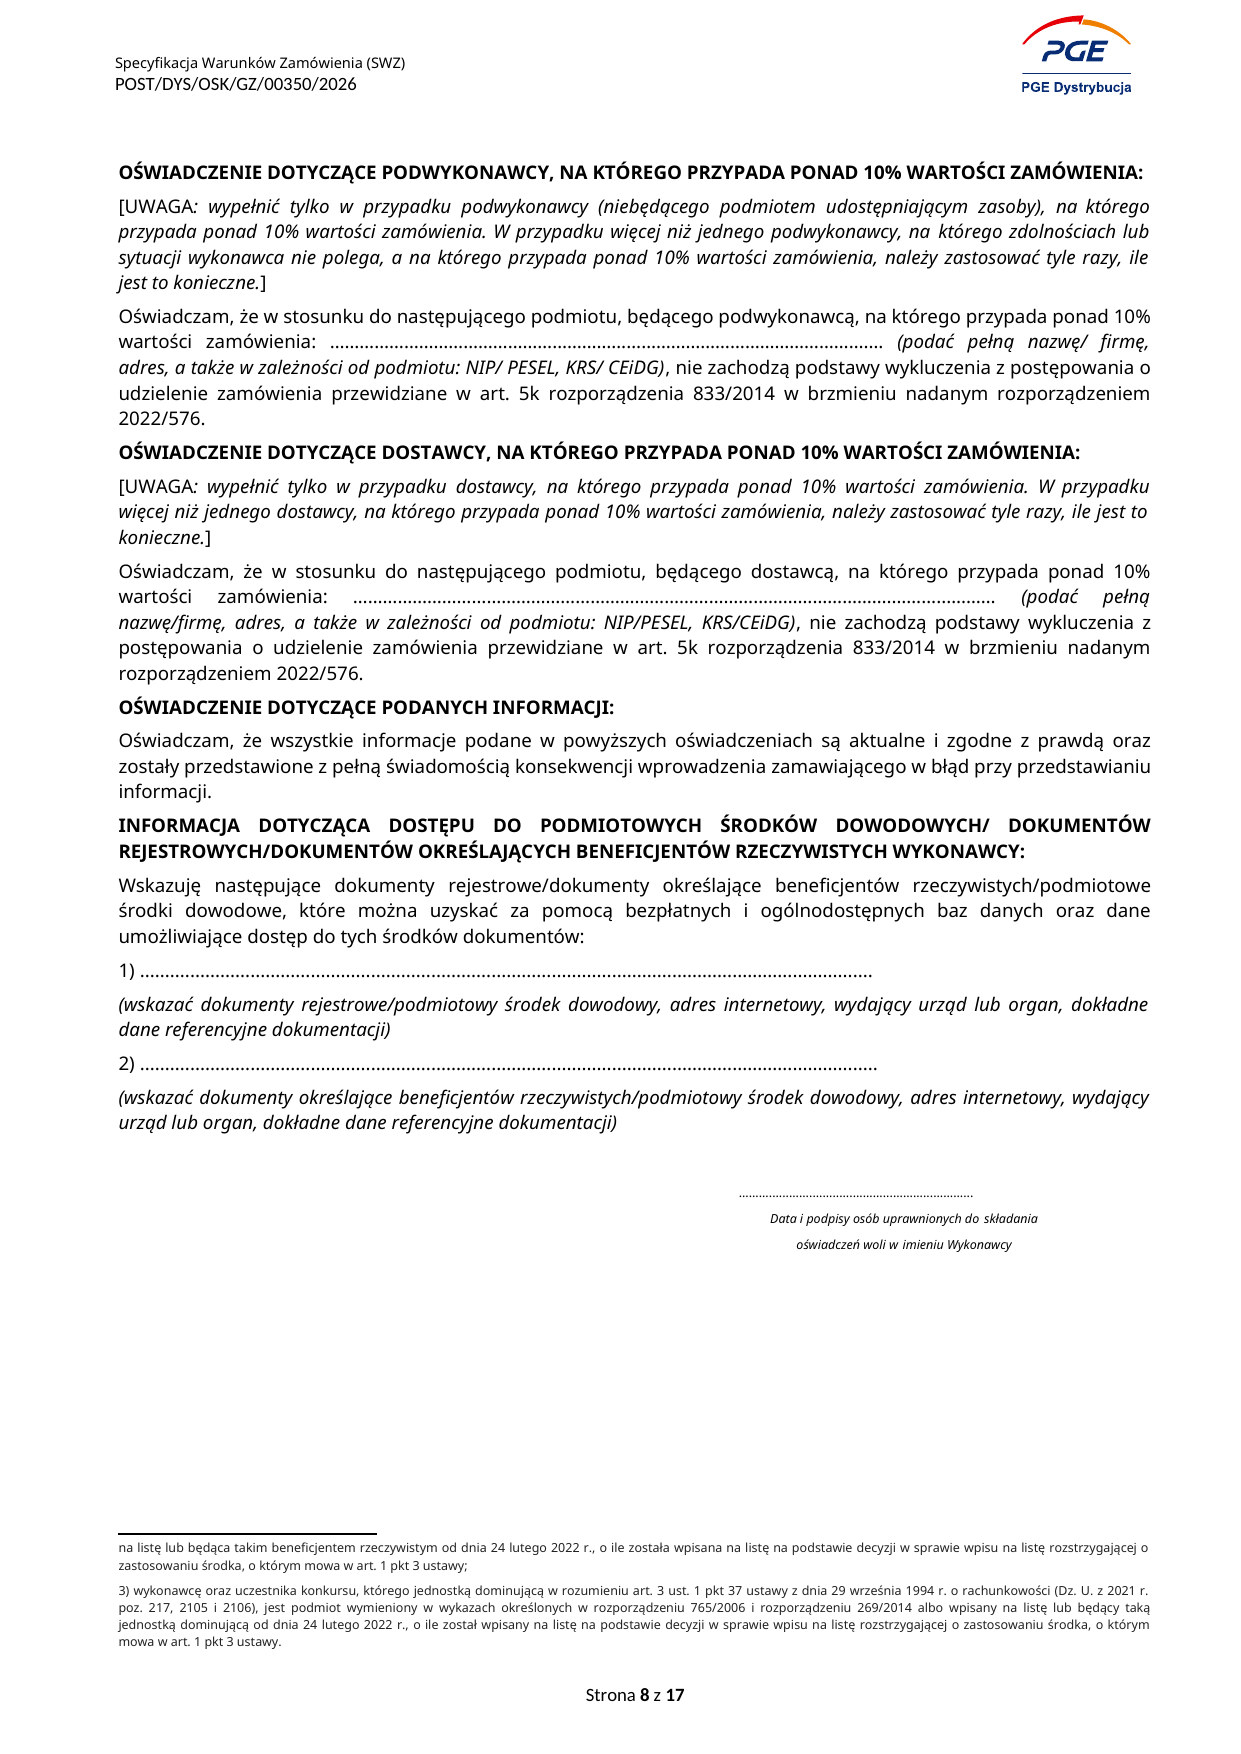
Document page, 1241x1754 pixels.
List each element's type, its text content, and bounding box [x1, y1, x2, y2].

text [UWAGA: wypełnić tylko w przypadku podwykonawcy (niebędącego podmiotem udostępniającym zasoby), na którego przypada ponad 10% wartości zamówienia. W przypadku więcej niż jednego podwykonawcy, na którego zdolnościach lub sytuacji wykonawca nie polega, a na którego przypada ponad 10% wartości zamówienia, należy zastosować tyle razy, ile jest to konieczne.] [118, 193, 1152, 295]
text ...................................................................... [607, 1177, 1240, 1202]
text Oświadczam, że wszystkie informacje podane w powyższych oświadczeniach są aktualne i zgodne z prawdą oraz zostały przedstawione z pełną świadomością konsekwencji wprowadzenia zamawiającego w błąd przy przedstawianiu informacji. [118, 728, 1152, 804]
text 1) .................................................................................................................................................. [118, 957, 1152, 982]
text Data i podpisy osób uprawnionych do składania [664, 1211, 1144, 1228]
text OŚWIADCZENIE DOTYCZĄCE DOSTAWCY, NA KTÓREGO PRZYPADA PONAD 10% WARTOŚCI ZAMÓWIENIA: [118, 439, 1152, 465]
text Oświadczam, że w stosunku do następującego podmiotu, będącego dostawcą, na którego przypada ponad 10% wartości zamówienia: ……………………………………………………………………………………………….………..….…… (podać pełną nazwę/firmę, adres, a także w zależności od podmiotu: NIP/PESEL, KRS/CEiDG), nie zachodzą podstawy wykluczenia z postępowania o udzielenie zamówienia przewidziane w art. 5k rozporządzenia 833/2014 w brzmieniu nadanym rozporządzeniem 2022/576. [118, 558, 1152, 686]
text (wskazać dokumenty określające beneficjentów rzeczywistych/podmiotowy środek dowodowy, adres internetowy, wydający urząd lub organ, dokładne dane referencyjne dokumentacji) [118, 1084, 1152, 1135]
text OŚWIADCZENIE DOTYCZĄCE PODWYKONAWCY, NA KTÓREGO PRZYPADA PONAD 10% WARTOŚCI ZAMÓWIENIA: [118, 159, 1152, 184]
text INFORMACJA DOTYCZĄCA DOSTĘPU DO PODMIOTOWYCH ŚRODKÓW DOWODOWYCH/ DOKUMENTÓW REJESTROWYCH/DOKUMENTÓW OKREŚLAJĄCYCH BENEFICJENTÓW RZECZYWISTYCH WYKONAWCY: [118, 813, 1152, 864]
text [UWAGA: wypełnić tylko w przypadku dostawcy, na którego przypada ponad 10% wartości zamówienia. W przypadku więcej niż jednego dostawcy, na którego przypada ponad 10% wartości zamówienia, należy zastosować tyle razy, ile jest to konieczne.] [118, 473, 1152, 550]
text oświadczeń woli w imieniu Wykonawcy [664, 1236, 1144, 1253]
text 2) ................................................................................................................................................... [118, 1050, 1152, 1076]
text OŚWIADCZENIE DOTYCZĄCE PODANYCH INFORMACJI: [118, 694, 1152, 719]
text Wskazuję następujące dokumenty rejestrowe/dokumenty określające beneficjentów rzeczywistych/podmiotowe środki dowodowe, które można uzyskać za pomocą bezpłatnych i ogólnodostępnych baz danych oraz dane umożliwiające dostęp do tych środków dokumentów: [118, 872, 1152, 949]
text (wskazać dokumenty rejestrowe/podmiotowy środek dowodowy, adres internetowy, wydający urząd lub organ, dokładne dane referencyjne dokumentacji) [118, 991, 1152, 1042]
text Oświadczam, że w stosunku do następującego podmiotu, będącego podwykonawcą, na którego przypada ponad 10% wartości zamówienia: ……………………………………………………………………………………………….… (podać pełną nazwę/ firmę, adres, a także w zależności od podmiotu: NIP/ PESEL, KRS/ CEiDG), nie zachodzą podstawy wykluczenia z postępowania o udzielenie zamówienia przewidziane w art. 5k rozporządzenia 833/2014 w brzmieniu nadanym rozporządzeniem 2022/576. [118, 303, 1152, 431]
